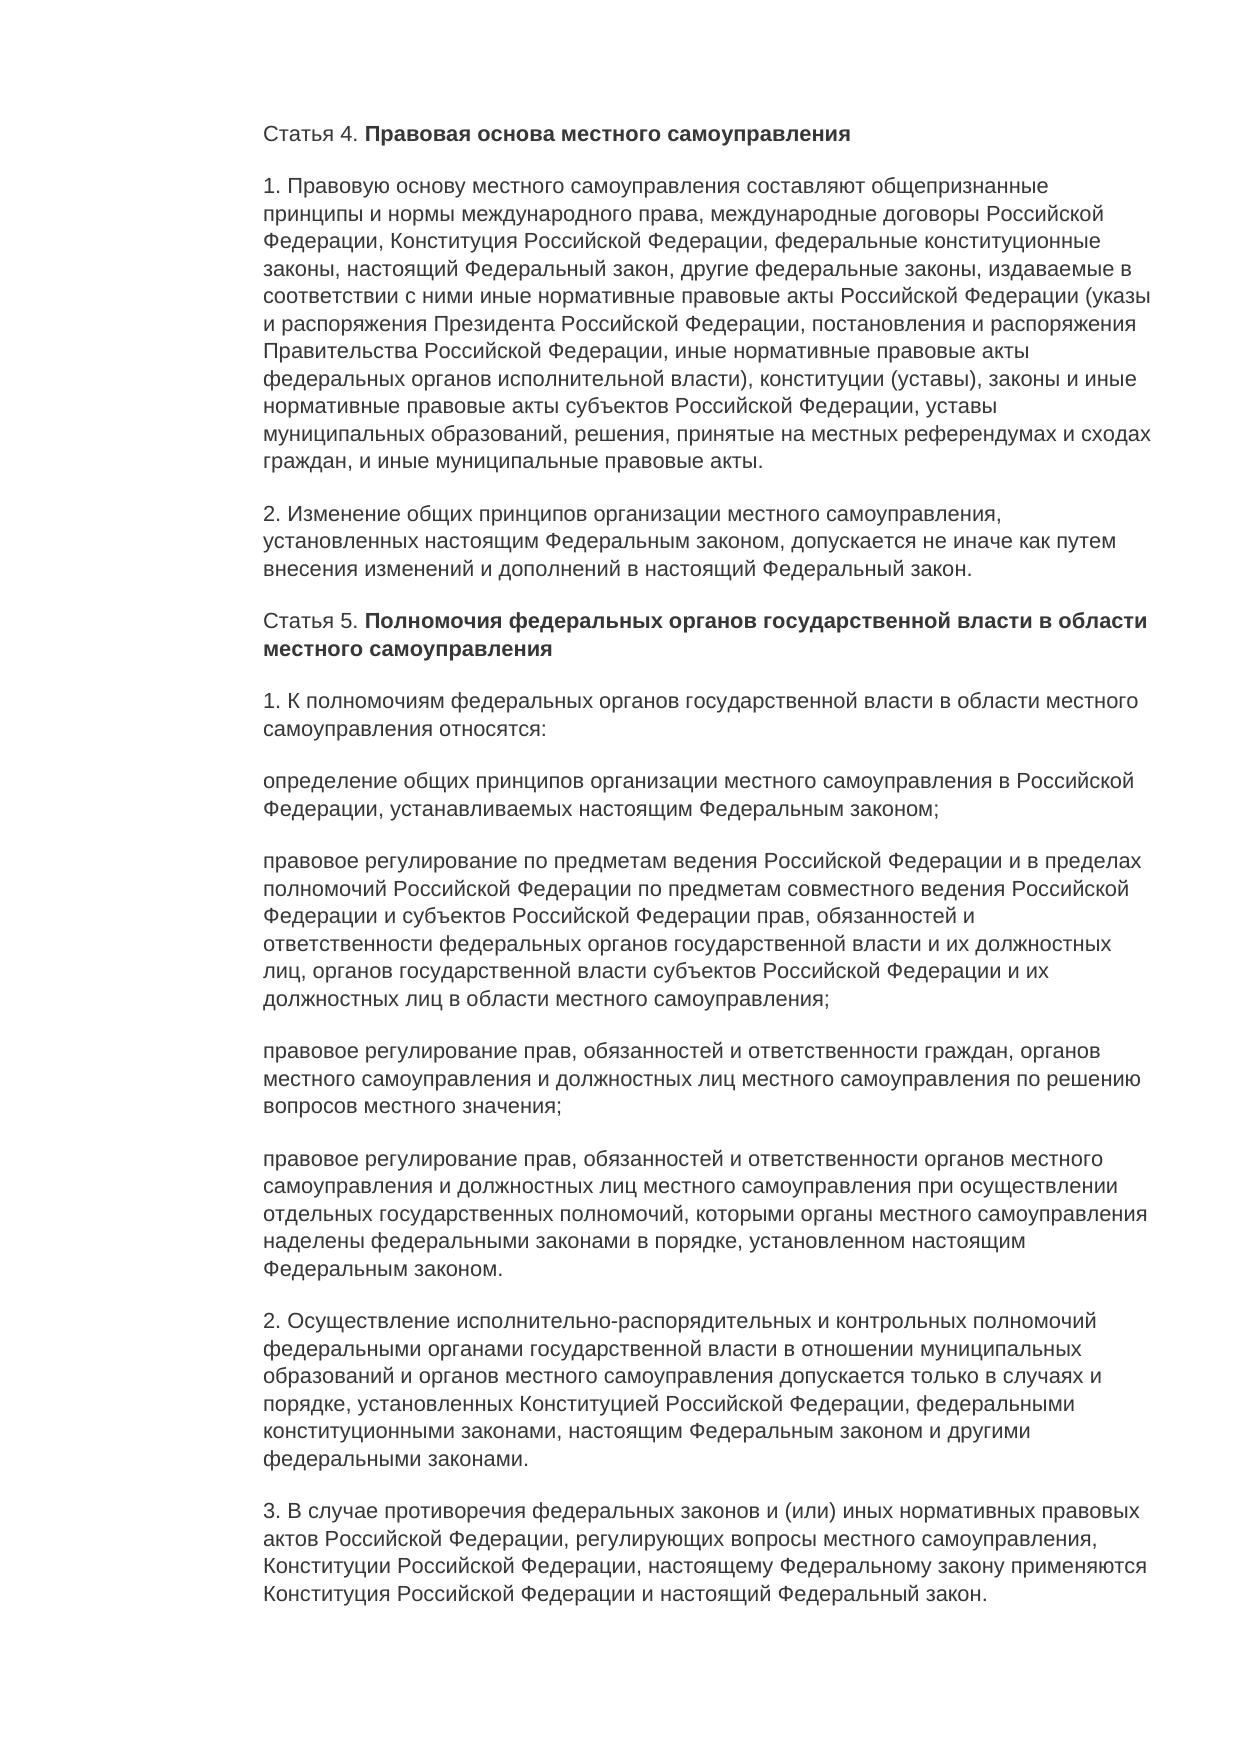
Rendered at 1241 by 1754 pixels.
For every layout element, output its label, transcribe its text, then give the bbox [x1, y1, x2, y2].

text Статья 5. Полномочия федеральных органов государственной власти в области местного самоуправления [263, 606, 1152, 661]
text 2. Осуществление исполнительно-распорядительных и контрольных полномочий федеральными органами государственной власти в отношении муниципальных образований и органов местного самоуправления допускается только в случаях и порядке, установленных Конституцией Российской Федерации, федеральными конституционными законами, настоящим Федеральным законом и другими федеральными законами. [263, 1306, 1152, 1471]
text 1. Правовую основу местного самоуправления составляют общепризнанные принципы и нормы международного права, международные договоры Российской Федерации, Конституция Российской Федерации, федеральные конституционные законы, настоящий Федеральный закон, другие федеральные законы, издаваемые в соответствии с ними иные нормативные правовые акты Российской Федерации (указы и распоряжения Президента Российской Федерации, постановления и распоряжения Правительства Российской Федерации, иные нормативные правовые акты федеральных органов исполнительной власти), конституции (уставы), законы и иные нормативные правовые акты субъектов Российской Федерации, уставы муниципальных образований, решения, принятые на местных референдумах и сходах граждан, и иные муниципальные правовые акты. [263, 171, 1152, 473]
text правовое регулирование по предметам ведения Российской Федерации и в пределах полномочий Российской Федерации по предметам совместного ведения Российской Федерации и субъектов Российской Федерации прав, обязанностей и ответственности федеральных органов государственной власти и их должностных лиц, органов государственной власти субъектов Российской Федерации и их должностных лиц в области местного самоуправления; [263, 846, 1152, 1011]
text правовое регулирование прав, обязанностей и ответственности органов местного самоуправления и должностных лиц местного самоуправления при осуществлении отдельных государственных полномочий, которыми органы местного самоуправления наделены федеральными законами в порядке, установленном настоящим Федеральным законом. [263, 1143, 1152, 1281]
text определение общих принципов организации местного самоуправления в Российской Федерации, устанавливаемых настоящим Федеральным законом; [263, 766, 1152, 821]
text 2. Изменение общих принципов организации местного самоуправления, установленных настоящим Федеральным законом, допускается не иначе как путем внесения изменений и дополнений в настоящий Федеральный закон. [263, 498, 1152, 581]
text Статья 4. Правовая основа местного самоуправления [263, 118, 1152, 146]
text 1. К полномочиям федеральных органов государственной власти в области местного самоуправления относятся: [263, 686, 1152, 741]
text 3. В случае противоречия федеральных законов и (или) иных нормативных правовых актов Российской Федерации, регулирующих вопросы местного самоуправления, Конституции Российской Федерации, настоящему Федеральному закону применяются Конституция Российской Федерации и настоящий Федеральный закон. [263, 1496, 1152, 1606]
text правовое регулирование прав, обязанностей и ответственности граждан, органов местного самоуправления и должностных лиц местного самоуправления по решению вопросов местного значения; [263, 1036, 1152, 1118]
